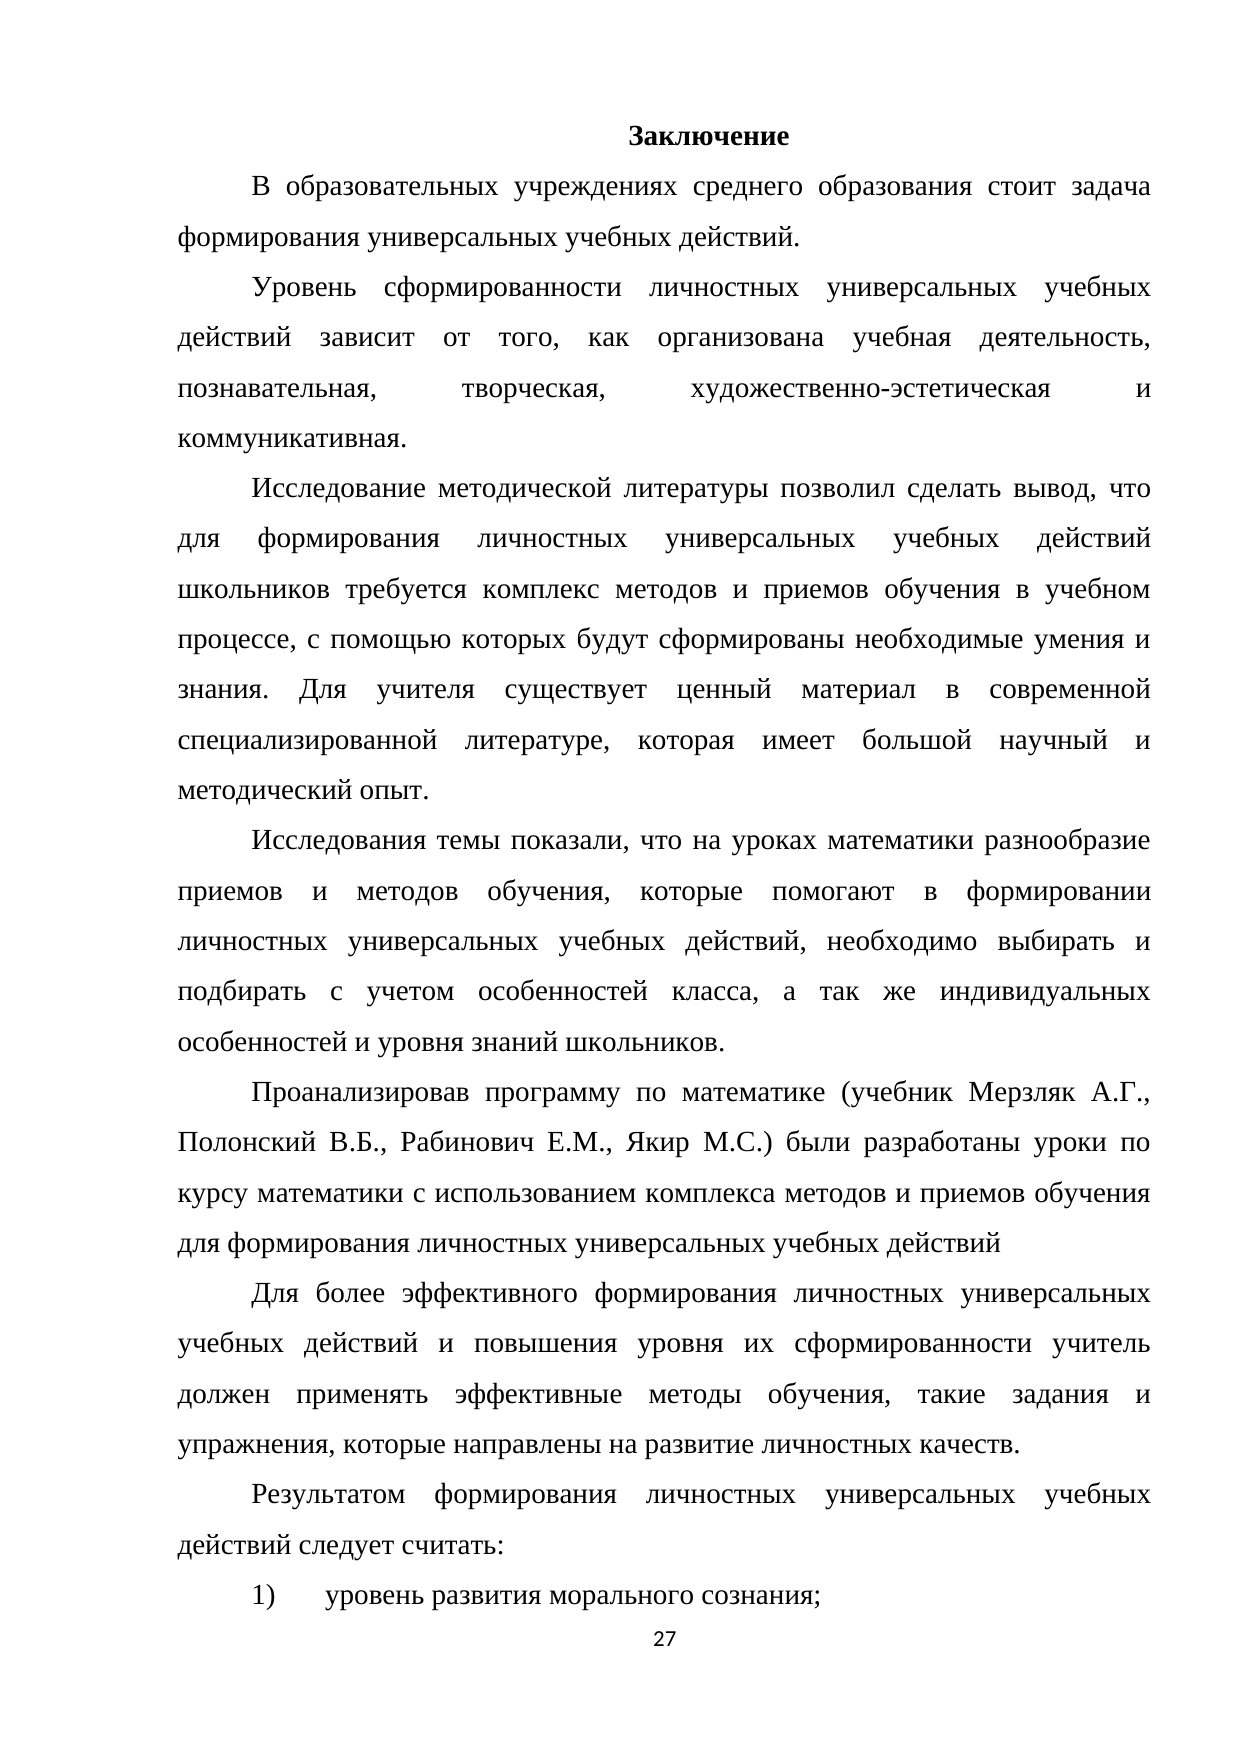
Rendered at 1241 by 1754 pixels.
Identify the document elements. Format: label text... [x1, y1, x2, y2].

text Для более эффективного формирования личностных универсальных учебных действий и повышения уровня их сформированности учитель должен применять эффективные методы обучения, такие задания и упражнения, которые направлены на развитие личностных качеств. [177, 1275, 1152, 1460]
text Результатом формирования личностных универсальных учебных действий следует считать: [177, 1477, 1152, 1560]
text Проанализировав программу по математике (учебник Мерзляк А.Г., Полонский В.Б., Рабинович Е.М., Якир М.С.) были разработаны уроки по курсу математики с использованием комплекса методов и приемов обучения для формирования личностных универсальных учебных действий [177, 1074, 1152, 1258]
text Заключение [177, 118, 1152, 152]
list уровень развития морального сознания; [177, 1577, 1152, 1611]
text В образовательных учреждениях среднего образования стоит задача формирования универсальных учебных действий. [177, 168, 1152, 252]
text Уровень сформированности личностных универсальных учебных действий зависит от того, как организована учебная деятельность, познавательная, творческая, художественно-эстетическая и коммуникативная. [177, 269, 1152, 453]
text Исследования темы показали, что на уроках математики разнообразие приемов и методов обучения, которые помогают в формировании личностных универсальных учебных действий, необходимо выбирать и подбирать с учетом особенностей класса, а так же индивидуальных особенностей и уровня знаний школьников. [177, 822, 1152, 1057]
text Исследование методической литературы позволил сделать вывод, что для формирования личностных универсальных учебных действий школьников требуется комплекс методов и приемов обучения в учебном процессе, с помощью которых будут сформированы необходимые умения и знания. Для учителя существует ценный материал в современной специализированной литературе, которая имеет большой научный и методический опыт. [177, 470, 1152, 806]
